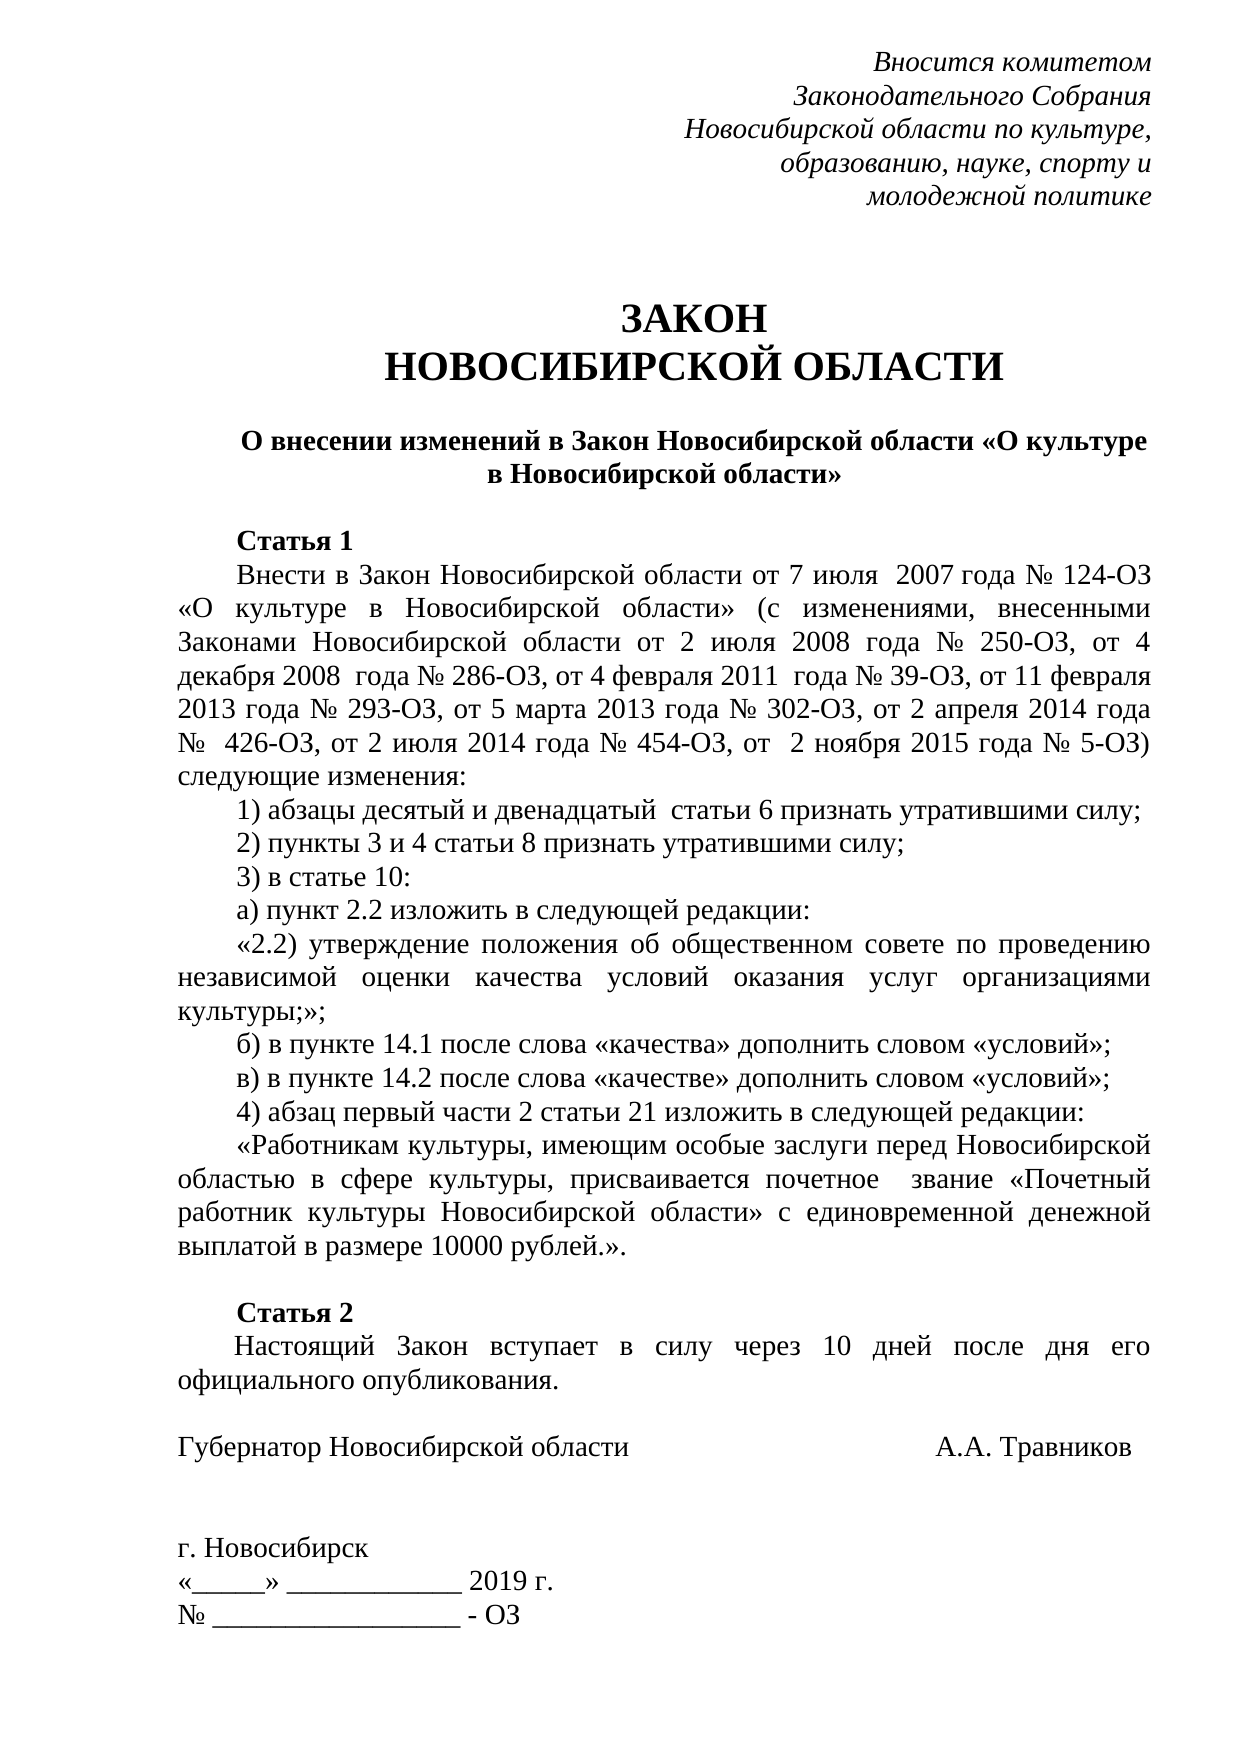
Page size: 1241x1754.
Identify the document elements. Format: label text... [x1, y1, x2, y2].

text б) в пункте 14.1 после слова «качества» дополнить словом «условий»; [177, 1027, 1152, 1060]
list 3) в статье 10: [177, 859, 1152, 892]
text 4) абзац первый части 2 статьи 21 изложить в следующей редакции: [177, 1094, 1152, 1127]
text Внести в Закон Новосибирской области от 7 июля 2007 года № 124-ОЗ «О культуре в Новосибирской области» (с изменениями, внесенными Законами Новосибирской области от 2 июля 2008 года № 250-ОЗ, от 4 декабря 2008 года № 286-ОЗ, от 4 февраля 2011 года № 39-ОЗ, от 11 февраля 2013 года № 293-ОЗ, от 5 марта 2013 года № 302-ОЗ, от 2 апреля 2014 года № 426-ОЗ, от 2 июля 2014 года № 454-ОЗ, от 2 ноября 2015 года № 5-ОЗ) следующие изменения: [177, 557, 1152, 792]
text НОВОСИБИРСКОЙ ОБЛАСТИ [177, 341, 1152, 389]
text в) в пункте 14.2 после слова «качестве» дополнить словом «условий»; [177, 1060, 1152, 1094]
text О внесении изменений в Закон Новосибирской области «О культуре в Новосибирской области» [177, 423, 1152, 490]
text г. Новосибирск [177, 1530, 1152, 1563]
text «Работникам культуры, имеющим особые заслуги перед Новосибирской областью в сфере культуры, присваивается почетное звание «Почетный работник культуры Новосибирской области» с единовременной денежной выплатой в размере 10000 рублей.». [177, 1127, 1152, 1261]
list 2) пункты 3 и 4 статьи 8 признать утратившими силу; [177, 825, 1152, 859]
text Вносится комитетом Законодательного Собрания Новосибирской области по культуре, образованию, науке, спорту и молодежной политике [679, 44, 1152, 212]
text ЗАКОН [177, 293, 1152, 341]
text Статья 1 [177, 523, 1152, 557]
text Губернатор Новосибирской области А.А. Травников [177, 1429, 1152, 1463]
text «2.2) утверждение положения об общественном совете по проведению независимой оценки качества условий оказания услуг организациями культуры;»; [177, 926, 1152, 1027]
text Статья 2 [177, 1295, 1152, 1328]
text № _________________ - ОЗ [177, 1597, 1152, 1630]
text 1) абзацы десятый и двенадцатый статьи 6 признать утратившими силу; [177, 792, 1152, 825]
text «_____» ____________ 2019 г. [177, 1563, 1152, 1597]
text а) пункт 2.2 изложить в следующей редакции: [177, 892, 1152, 926]
text Настоящий Закон вступает в силу через 10 дней после дня его официального опубликования. [177, 1328, 1152, 1396]
